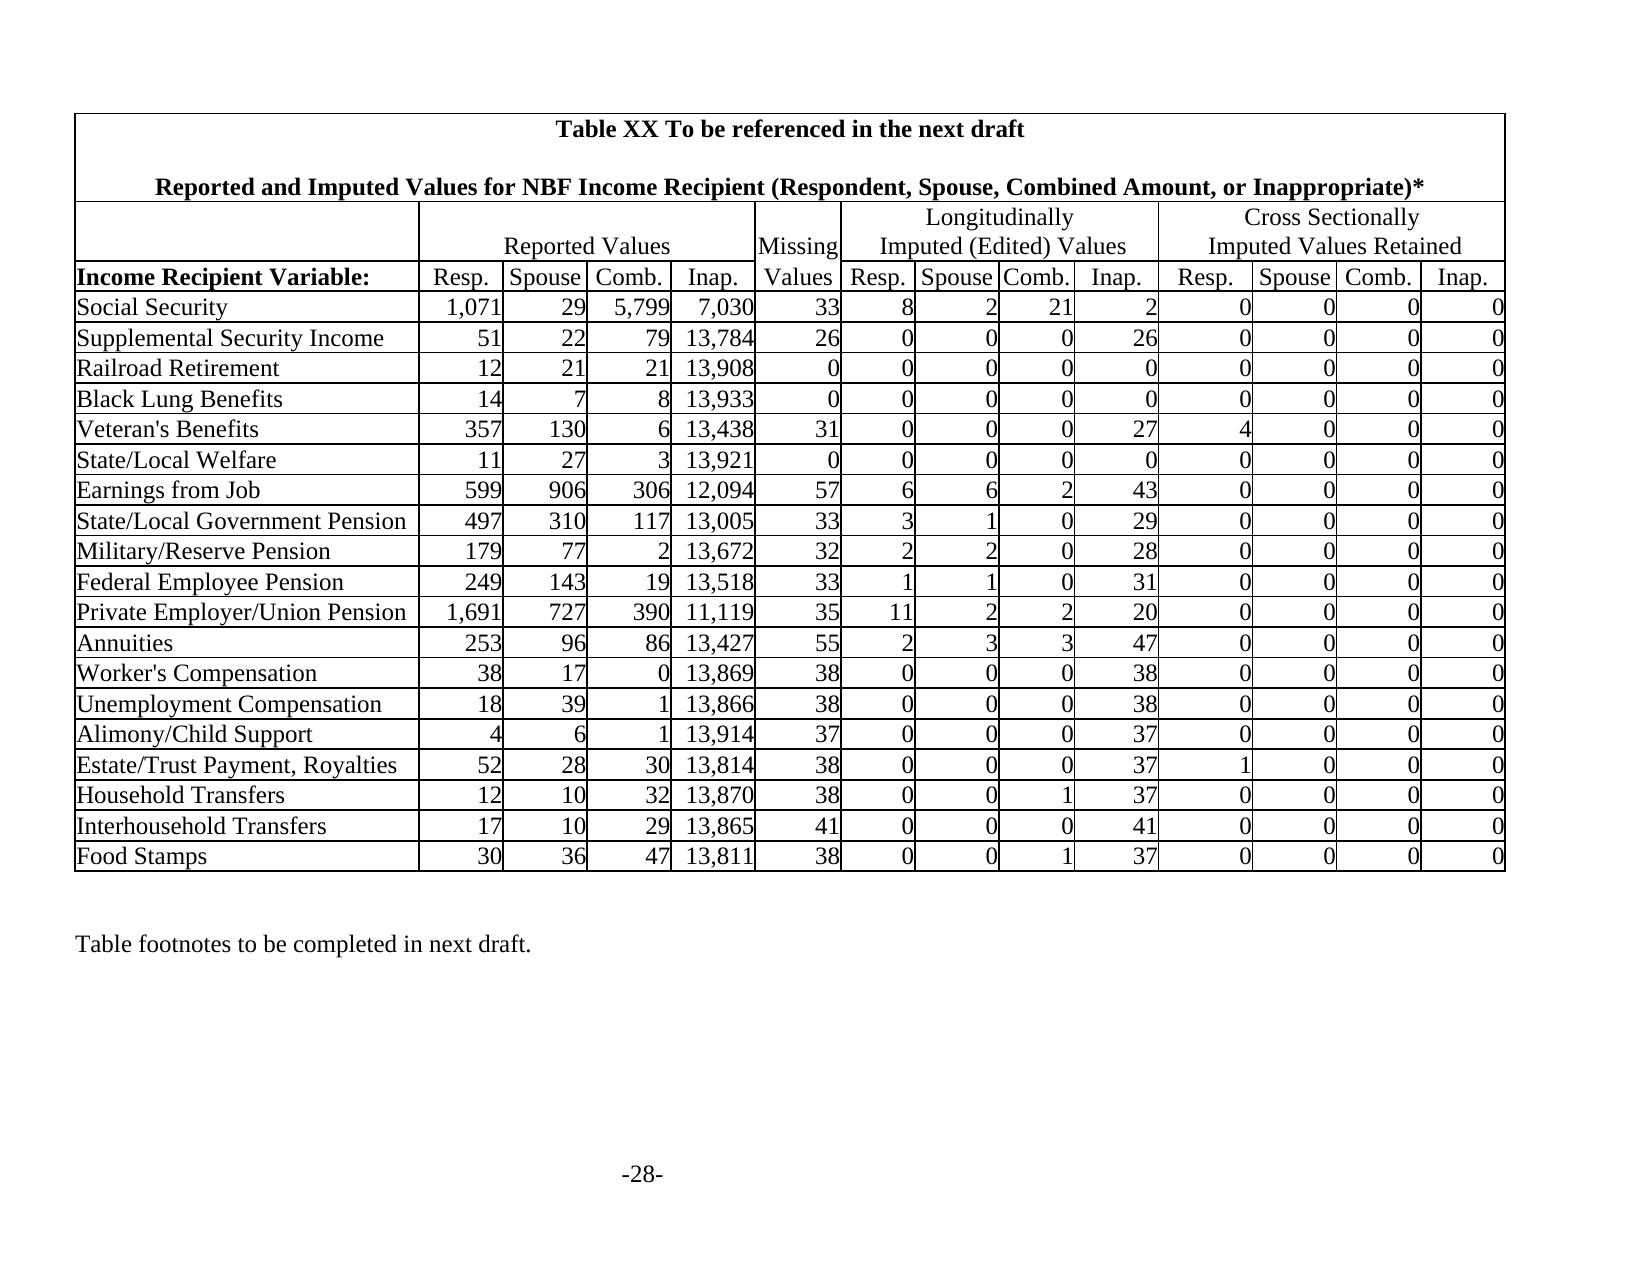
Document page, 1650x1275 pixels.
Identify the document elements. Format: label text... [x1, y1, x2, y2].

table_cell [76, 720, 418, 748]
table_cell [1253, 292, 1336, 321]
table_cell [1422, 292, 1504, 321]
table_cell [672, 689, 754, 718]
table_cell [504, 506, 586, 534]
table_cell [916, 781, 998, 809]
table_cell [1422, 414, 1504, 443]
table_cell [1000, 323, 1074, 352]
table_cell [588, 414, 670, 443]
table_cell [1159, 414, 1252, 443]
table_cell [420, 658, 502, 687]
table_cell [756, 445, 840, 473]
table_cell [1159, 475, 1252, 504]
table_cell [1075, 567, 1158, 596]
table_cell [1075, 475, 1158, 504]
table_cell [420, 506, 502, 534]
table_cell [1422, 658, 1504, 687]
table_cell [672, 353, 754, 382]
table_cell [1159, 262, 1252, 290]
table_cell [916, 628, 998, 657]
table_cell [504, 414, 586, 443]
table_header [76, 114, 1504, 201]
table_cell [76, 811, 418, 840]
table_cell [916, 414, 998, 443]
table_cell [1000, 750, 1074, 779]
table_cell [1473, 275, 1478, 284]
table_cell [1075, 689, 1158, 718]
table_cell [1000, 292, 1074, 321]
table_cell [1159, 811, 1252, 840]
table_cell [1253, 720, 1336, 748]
text Table footnotes to be completed in next draft. [75, 929, 1566, 958]
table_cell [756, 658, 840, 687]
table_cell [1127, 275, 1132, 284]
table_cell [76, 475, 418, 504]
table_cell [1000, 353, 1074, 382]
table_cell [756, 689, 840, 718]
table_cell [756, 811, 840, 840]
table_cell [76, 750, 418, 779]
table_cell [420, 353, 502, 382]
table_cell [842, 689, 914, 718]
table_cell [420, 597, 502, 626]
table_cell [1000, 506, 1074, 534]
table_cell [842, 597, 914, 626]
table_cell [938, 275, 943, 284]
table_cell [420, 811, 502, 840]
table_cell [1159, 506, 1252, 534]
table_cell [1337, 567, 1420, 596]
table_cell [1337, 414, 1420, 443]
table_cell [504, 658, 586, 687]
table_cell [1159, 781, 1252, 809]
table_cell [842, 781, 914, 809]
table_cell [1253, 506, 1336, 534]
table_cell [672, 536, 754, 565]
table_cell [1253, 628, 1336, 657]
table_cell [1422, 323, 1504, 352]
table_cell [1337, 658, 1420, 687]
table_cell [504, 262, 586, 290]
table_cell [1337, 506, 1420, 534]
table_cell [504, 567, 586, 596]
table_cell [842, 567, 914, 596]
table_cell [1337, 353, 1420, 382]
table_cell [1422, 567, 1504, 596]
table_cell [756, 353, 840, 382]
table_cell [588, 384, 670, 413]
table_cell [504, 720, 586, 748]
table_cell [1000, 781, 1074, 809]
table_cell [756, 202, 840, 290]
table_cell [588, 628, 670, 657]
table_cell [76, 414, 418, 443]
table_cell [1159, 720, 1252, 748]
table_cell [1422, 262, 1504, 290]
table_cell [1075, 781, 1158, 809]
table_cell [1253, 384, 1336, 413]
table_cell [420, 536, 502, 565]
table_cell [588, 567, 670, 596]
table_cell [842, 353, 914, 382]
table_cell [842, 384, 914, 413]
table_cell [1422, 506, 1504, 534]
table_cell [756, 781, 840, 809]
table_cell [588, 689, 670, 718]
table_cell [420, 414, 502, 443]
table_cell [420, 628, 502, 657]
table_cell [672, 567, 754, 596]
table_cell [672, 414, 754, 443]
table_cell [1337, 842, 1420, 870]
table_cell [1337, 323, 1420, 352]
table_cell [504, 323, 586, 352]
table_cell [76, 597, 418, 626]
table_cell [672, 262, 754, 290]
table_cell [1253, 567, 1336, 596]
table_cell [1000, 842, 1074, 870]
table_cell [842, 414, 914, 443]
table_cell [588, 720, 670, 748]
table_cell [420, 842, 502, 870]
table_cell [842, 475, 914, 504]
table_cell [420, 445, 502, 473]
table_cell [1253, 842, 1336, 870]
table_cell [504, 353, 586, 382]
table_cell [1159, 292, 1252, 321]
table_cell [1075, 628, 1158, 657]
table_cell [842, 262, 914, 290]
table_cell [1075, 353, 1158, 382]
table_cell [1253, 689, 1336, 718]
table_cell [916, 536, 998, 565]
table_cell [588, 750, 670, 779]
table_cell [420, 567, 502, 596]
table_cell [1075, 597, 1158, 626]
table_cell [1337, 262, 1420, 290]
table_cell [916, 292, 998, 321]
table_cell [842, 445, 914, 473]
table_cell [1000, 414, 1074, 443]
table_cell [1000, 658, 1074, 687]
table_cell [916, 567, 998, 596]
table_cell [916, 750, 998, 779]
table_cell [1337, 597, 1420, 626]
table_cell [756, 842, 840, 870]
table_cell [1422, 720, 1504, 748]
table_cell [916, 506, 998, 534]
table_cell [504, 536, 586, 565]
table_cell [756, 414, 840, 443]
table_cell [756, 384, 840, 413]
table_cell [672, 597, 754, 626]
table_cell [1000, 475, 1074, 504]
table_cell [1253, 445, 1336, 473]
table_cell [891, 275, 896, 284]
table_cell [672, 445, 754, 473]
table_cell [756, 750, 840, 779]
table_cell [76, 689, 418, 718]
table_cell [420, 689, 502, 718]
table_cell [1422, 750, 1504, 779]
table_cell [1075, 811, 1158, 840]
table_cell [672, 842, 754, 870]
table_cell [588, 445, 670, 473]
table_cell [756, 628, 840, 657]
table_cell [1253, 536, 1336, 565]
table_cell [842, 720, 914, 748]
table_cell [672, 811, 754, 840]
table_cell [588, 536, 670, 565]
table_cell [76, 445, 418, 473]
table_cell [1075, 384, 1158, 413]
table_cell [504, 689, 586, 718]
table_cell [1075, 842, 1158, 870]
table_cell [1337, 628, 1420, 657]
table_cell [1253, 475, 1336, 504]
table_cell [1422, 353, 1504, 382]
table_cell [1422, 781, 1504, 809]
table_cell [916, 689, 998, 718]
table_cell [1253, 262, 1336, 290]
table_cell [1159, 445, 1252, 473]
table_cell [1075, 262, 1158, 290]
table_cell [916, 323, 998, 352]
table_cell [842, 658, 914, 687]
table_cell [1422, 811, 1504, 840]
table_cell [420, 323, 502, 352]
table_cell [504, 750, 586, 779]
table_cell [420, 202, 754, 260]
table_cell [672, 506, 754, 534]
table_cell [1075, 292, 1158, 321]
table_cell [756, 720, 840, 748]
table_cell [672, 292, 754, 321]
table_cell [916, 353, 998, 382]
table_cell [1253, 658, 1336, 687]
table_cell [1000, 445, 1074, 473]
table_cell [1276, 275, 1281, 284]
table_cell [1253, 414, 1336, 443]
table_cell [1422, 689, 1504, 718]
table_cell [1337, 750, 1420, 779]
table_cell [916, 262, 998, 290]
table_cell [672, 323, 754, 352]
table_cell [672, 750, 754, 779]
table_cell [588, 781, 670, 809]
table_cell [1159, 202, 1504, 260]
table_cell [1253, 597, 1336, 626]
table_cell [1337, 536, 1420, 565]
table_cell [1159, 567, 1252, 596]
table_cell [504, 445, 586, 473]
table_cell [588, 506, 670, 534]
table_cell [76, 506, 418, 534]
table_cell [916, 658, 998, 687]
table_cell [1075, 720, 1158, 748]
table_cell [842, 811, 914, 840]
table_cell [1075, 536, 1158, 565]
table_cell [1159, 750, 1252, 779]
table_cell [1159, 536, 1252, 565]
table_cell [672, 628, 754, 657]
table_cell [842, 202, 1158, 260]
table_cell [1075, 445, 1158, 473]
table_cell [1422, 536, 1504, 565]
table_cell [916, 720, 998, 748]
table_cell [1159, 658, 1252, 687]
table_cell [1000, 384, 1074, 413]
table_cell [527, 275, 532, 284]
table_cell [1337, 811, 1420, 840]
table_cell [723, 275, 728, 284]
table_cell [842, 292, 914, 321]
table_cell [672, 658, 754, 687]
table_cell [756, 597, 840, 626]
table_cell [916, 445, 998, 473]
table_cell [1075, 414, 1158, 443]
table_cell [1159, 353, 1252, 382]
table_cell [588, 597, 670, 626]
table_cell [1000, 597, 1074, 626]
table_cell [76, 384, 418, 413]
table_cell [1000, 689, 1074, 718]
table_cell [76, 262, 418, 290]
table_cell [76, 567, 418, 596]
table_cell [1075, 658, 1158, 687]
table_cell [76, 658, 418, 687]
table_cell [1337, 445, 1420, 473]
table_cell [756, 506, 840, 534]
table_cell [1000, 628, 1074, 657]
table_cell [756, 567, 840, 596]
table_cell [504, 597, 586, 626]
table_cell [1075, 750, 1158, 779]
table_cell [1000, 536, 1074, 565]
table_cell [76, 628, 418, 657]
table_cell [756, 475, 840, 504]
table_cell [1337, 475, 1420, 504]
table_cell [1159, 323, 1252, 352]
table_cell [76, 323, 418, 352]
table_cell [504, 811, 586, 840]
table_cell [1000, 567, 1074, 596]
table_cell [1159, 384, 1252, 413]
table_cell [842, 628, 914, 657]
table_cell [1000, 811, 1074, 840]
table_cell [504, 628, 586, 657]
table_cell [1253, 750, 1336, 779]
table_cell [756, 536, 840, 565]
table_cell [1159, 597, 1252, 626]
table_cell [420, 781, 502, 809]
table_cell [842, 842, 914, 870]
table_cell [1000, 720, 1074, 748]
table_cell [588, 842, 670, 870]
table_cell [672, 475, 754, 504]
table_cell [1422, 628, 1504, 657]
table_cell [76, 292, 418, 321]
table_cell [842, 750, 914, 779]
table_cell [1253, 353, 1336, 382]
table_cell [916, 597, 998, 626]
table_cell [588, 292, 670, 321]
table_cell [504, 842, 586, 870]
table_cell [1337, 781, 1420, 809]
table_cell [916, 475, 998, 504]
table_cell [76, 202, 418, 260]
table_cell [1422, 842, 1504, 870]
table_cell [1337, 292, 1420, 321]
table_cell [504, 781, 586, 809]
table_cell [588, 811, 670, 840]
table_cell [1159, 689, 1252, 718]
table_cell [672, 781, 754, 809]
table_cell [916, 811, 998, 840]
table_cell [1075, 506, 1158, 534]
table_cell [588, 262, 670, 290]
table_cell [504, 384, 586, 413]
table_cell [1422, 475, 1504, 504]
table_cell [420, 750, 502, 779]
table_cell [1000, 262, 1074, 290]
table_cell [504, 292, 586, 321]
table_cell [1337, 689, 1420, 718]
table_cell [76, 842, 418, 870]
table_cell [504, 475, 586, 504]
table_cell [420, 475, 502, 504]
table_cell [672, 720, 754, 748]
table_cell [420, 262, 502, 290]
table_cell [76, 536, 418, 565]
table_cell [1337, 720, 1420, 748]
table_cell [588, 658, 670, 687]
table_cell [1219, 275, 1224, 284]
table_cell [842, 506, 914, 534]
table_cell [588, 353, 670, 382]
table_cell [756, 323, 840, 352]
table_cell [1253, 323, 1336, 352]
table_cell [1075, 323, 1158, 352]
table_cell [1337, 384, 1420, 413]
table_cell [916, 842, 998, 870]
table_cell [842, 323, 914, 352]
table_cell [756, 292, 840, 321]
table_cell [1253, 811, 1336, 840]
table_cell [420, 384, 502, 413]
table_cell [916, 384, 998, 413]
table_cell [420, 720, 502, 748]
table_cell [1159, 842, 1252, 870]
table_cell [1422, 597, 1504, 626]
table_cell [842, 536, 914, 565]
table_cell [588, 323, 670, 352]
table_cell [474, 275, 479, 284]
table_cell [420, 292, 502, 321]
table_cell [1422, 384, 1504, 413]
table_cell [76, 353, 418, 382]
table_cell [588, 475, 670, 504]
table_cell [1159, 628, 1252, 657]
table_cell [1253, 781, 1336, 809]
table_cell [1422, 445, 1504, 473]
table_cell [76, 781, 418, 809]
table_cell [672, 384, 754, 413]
